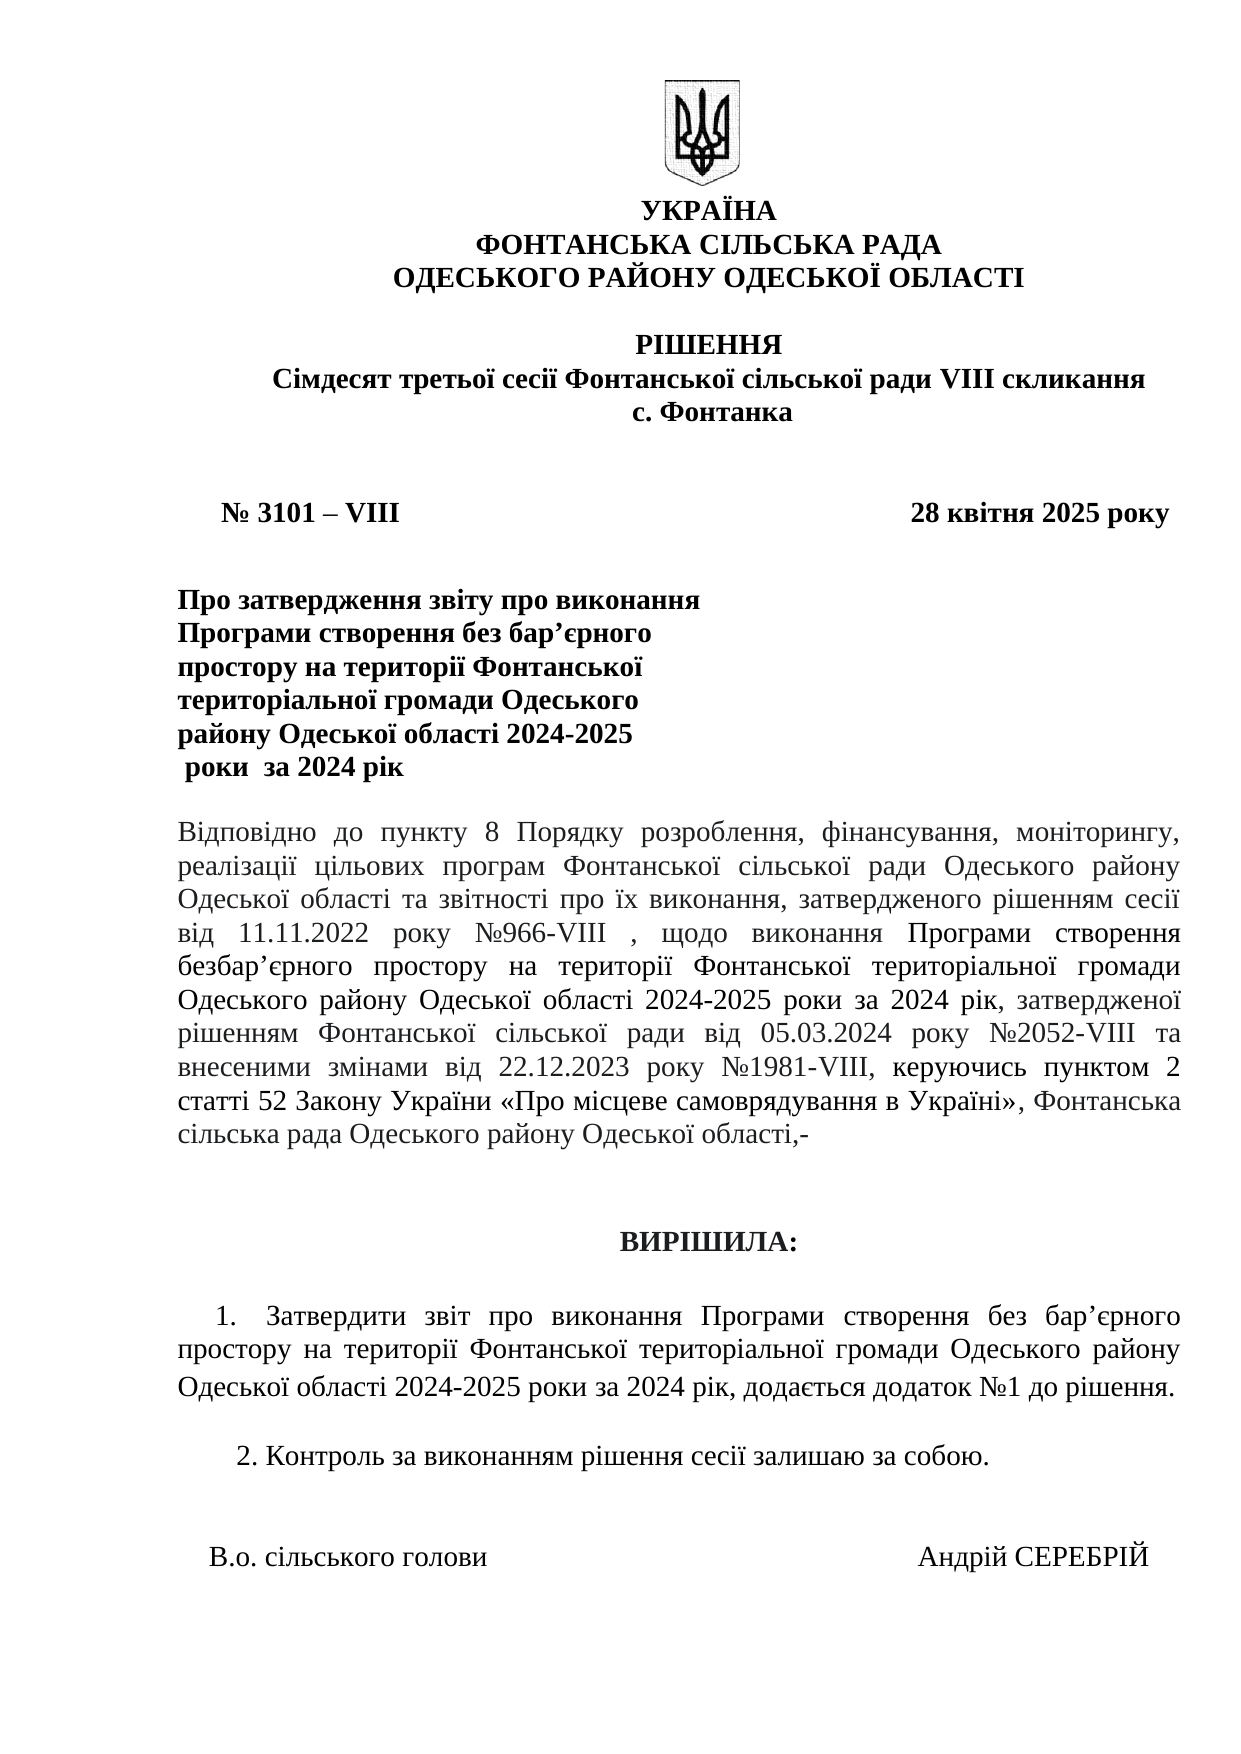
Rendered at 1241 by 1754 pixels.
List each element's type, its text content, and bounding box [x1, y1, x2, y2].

text Про затвердження звіту про виконання [177, 582, 1181, 615]
text простору на території Фонтанської [177, 649, 1181, 682]
text територіальної громади Одеського [177, 682, 1181, 716]
text району Одеської області 2024-2025 [177, 716, 1181, 749]
text В.о. сільського голови Андрій СЕРЕБРІЙ [177, 1539, 1181, 1572]
text с. Фонтанка [177, 394, 1181, 428]
text ВИРІШИЛА: [177, 1224, 1181, 1257]
text Програми створення без бар’єрного [177, 615, 1181, 649]
text роки за 2024 рік [177, 749, 1181, 783]
text Відповідно до пункту 8 Порядку розроблення, фінансування, моніторингу, реалізації цільових програм Фонтанської сільської ради Одеського району Одеської області та звітності про їх виконання, затвердженого рішенням сесії від 11.11.2022 року №966-VIII , щодо виконання Програми створення безбар’єрного простору на території Фонтанської територіальної громади Одеського району Одеської області 2024-2025 роки за 2024 рік, затвердженої рішенням Фонтанської сільської ради від 05.03.2024 року №2052-VIII та внесеними змінами від 22.12.2023 року №1981-VIII, керуючись пунктом 2 статті 52 Закону України «Про місцеве самоврядування в Україні», Фонтанська сільська рада Одеського району Одеської області,- [177, 814, 1181, 1150]
text ФОНТАНСЬКА СІЛЬСЬКА РАДА [177, 227, 1181, 260]
text РІШЕННЯ [177, 327, 1181, 361]
list Затвердити звіт про виконання Програми створення без бар’єрного простору на території Фонтанської територіальної громади Одеського району Одеської області 2024-2025 роки за 2024 рік, додається додаток №1 до рішення. [177, 1298, 1181, 1405]
text УКРАЇНА [177, 193, 1181, 227]
picture [664, 80, 740, 186]
text № 3101 – VIII 28 квітня 2025 року [177, 495, 1169, 529]
text Сімдесят третьої сесії Фонтанської сільської ради VIII скликання [177, 361, 1181, 394]
text 2. Контроль за виконанням рішення сесії залишаю за собою. [177, 1438, 1181, 1472]
text ОДЕСЬКОГО РАЙОНУ ОДЕСЬКОЇ ОБЛАСТІ [177, 260, 1181, 294]
